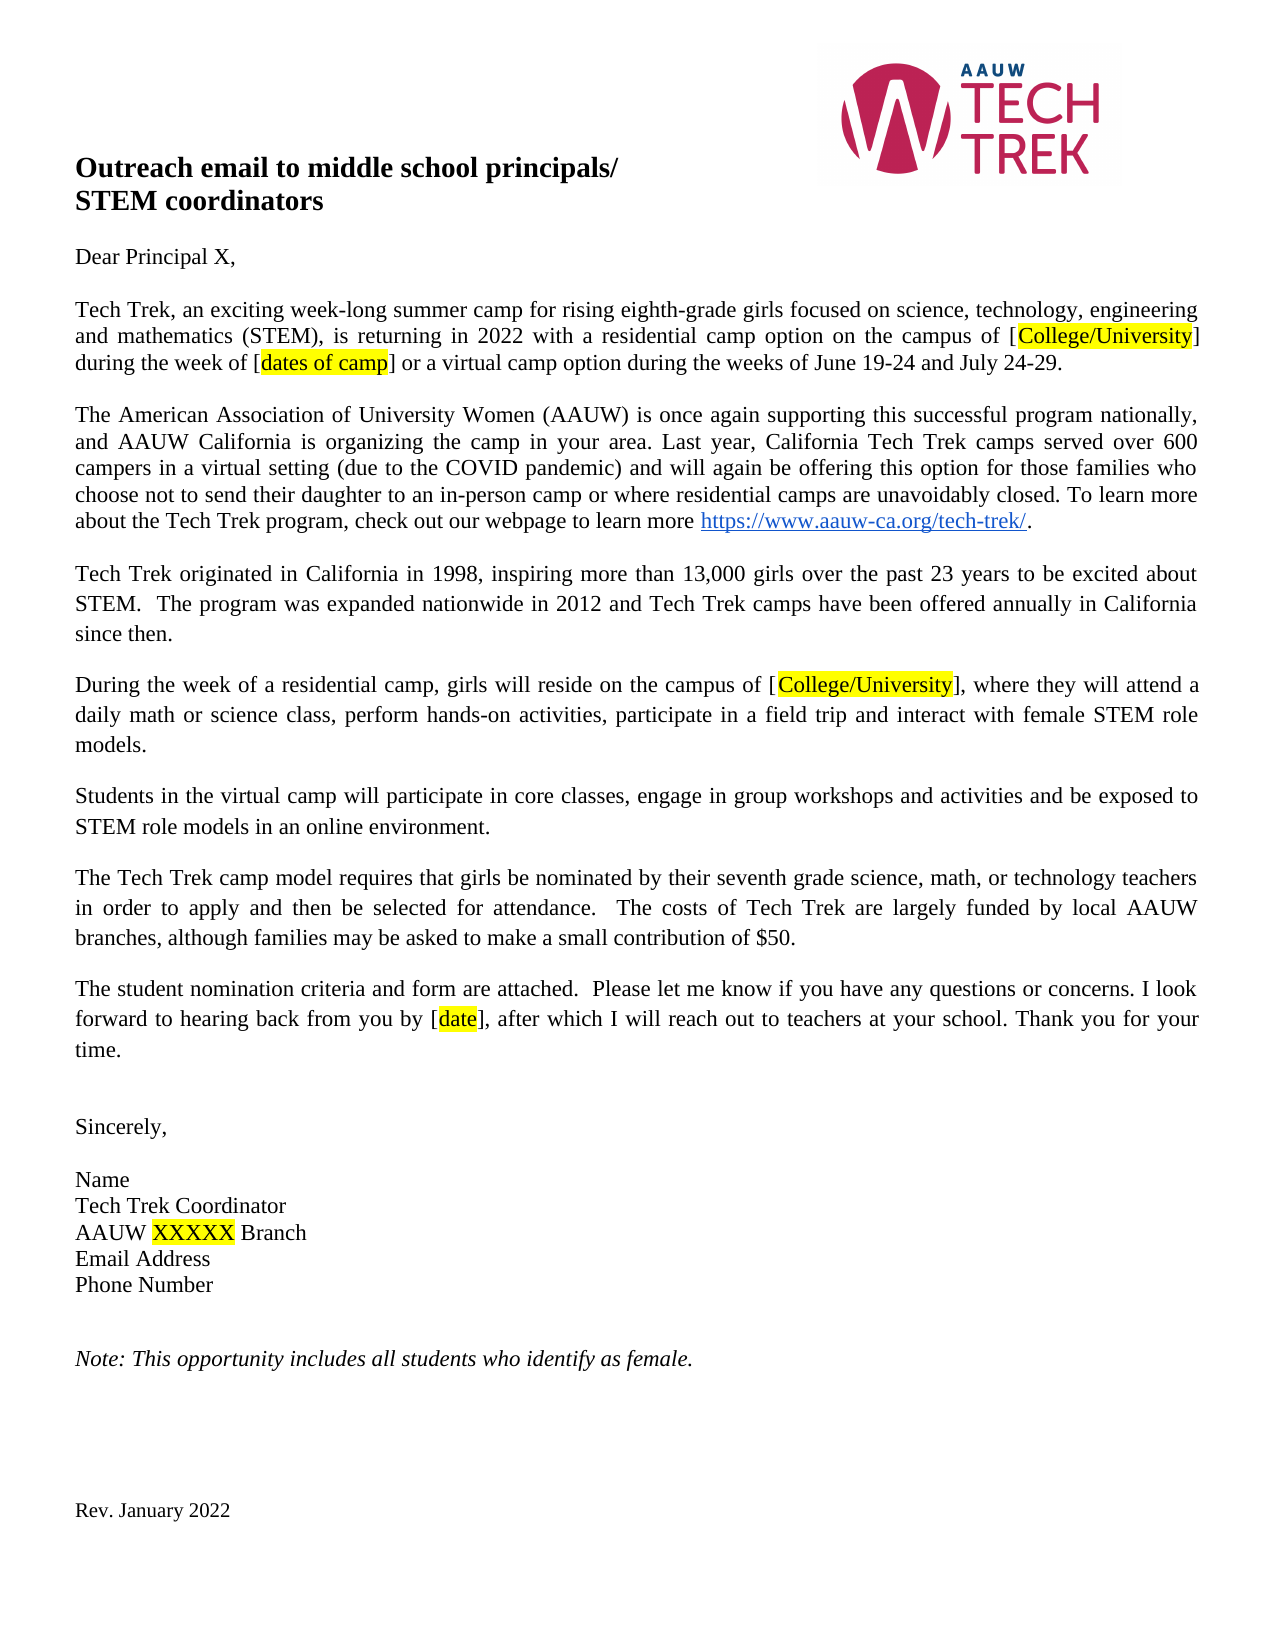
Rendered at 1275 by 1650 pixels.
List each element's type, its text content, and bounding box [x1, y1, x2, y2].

text During the week of a residential camp, girls will reside on the campus of [College/University], where they will attend a daily math or science class, perform hands-on activities, participate in a field trip and interact with female STEM role models. [75, 671, 1200, 758]
text AAUW XXXXX Branch [75, 1218, 1200, 1245]
text Name [75, 1166, 1200, 1192]
text Outreach email to middle school principals/ [75, 150, 1200, 183]
text Phone Number [75, 1271, 1200, 1298]
text Note: This opportunity includes all students who identify as female. [75, 1345, 1200, 1371]
text STEM coordinators [75, 183, 1200, 217]
text Sincerely, [75, 1113, 1200, 1139]
text The American Association of University Women (AAUW) is once again supporting this successful program nationally, and AAUW California is organizing the camp in your area. Last year, California Tech Trek camps served over 600 campers in a virtual setting (due to the COVID pandemic) and will again be offering this option for those families who choose not to send their daughter to an in-person camp or where residential camps are unavoidably closed. To learn more about the Tech Trek program, check out our webpage to learn more https://www.aauw-ca.org/tech-trek/. [75, 402, 1200, 533]
text Email Address [75, 1245, 1200, 1271]
text The Tech Trek camp model requires that girls be nominated by their seventh grade science, math, or technology teachers in order to apply and then be selected for attendance. The costs of Tech Trek are largely funded by local AAUW branches, although families may be asked to make a small contribution of $50. [75, 864, 1200, 951]
picture [817, 43, 1123, 150]
text Tech Trek originated in California in 1998, inspiring more than 13,000 girls over the past 23 years to be excited about STEM. The program was expanded nationwide in 2012 and Tech Trek camps have been offered annually in California since then. [75, 560, 1200, 646]
text Students in the virtual camp will participate in core classes, engage in group workshops and activities and be exposed to STEM role models in an online environment. [75, 783, 1200, 839]
text Tech Trek Coordinator [75, 1192, 1200, 1218]
text Dear Principal X, [75, 243, 1200, 270]
text Tech Trek, an exciting week-long summer camp for rising eighth-grade girls focused on science, technology, engineering and mathematics (STEM), is returning in 2022 with a residential camp option on the campus of [College/University] during the week of [dates of camp] or a virtual camp option during the weeks of June 19-24 and July 24-29. [75, 296, 1200, 375]
text The student nomination criteria and form are attached. Please let me know if you have any questions or concerns. I look forward to hearing back from you by [date], after which I will reach out to teachers at your school. Thank you for your time. [75, 975, 1200, 1062]
